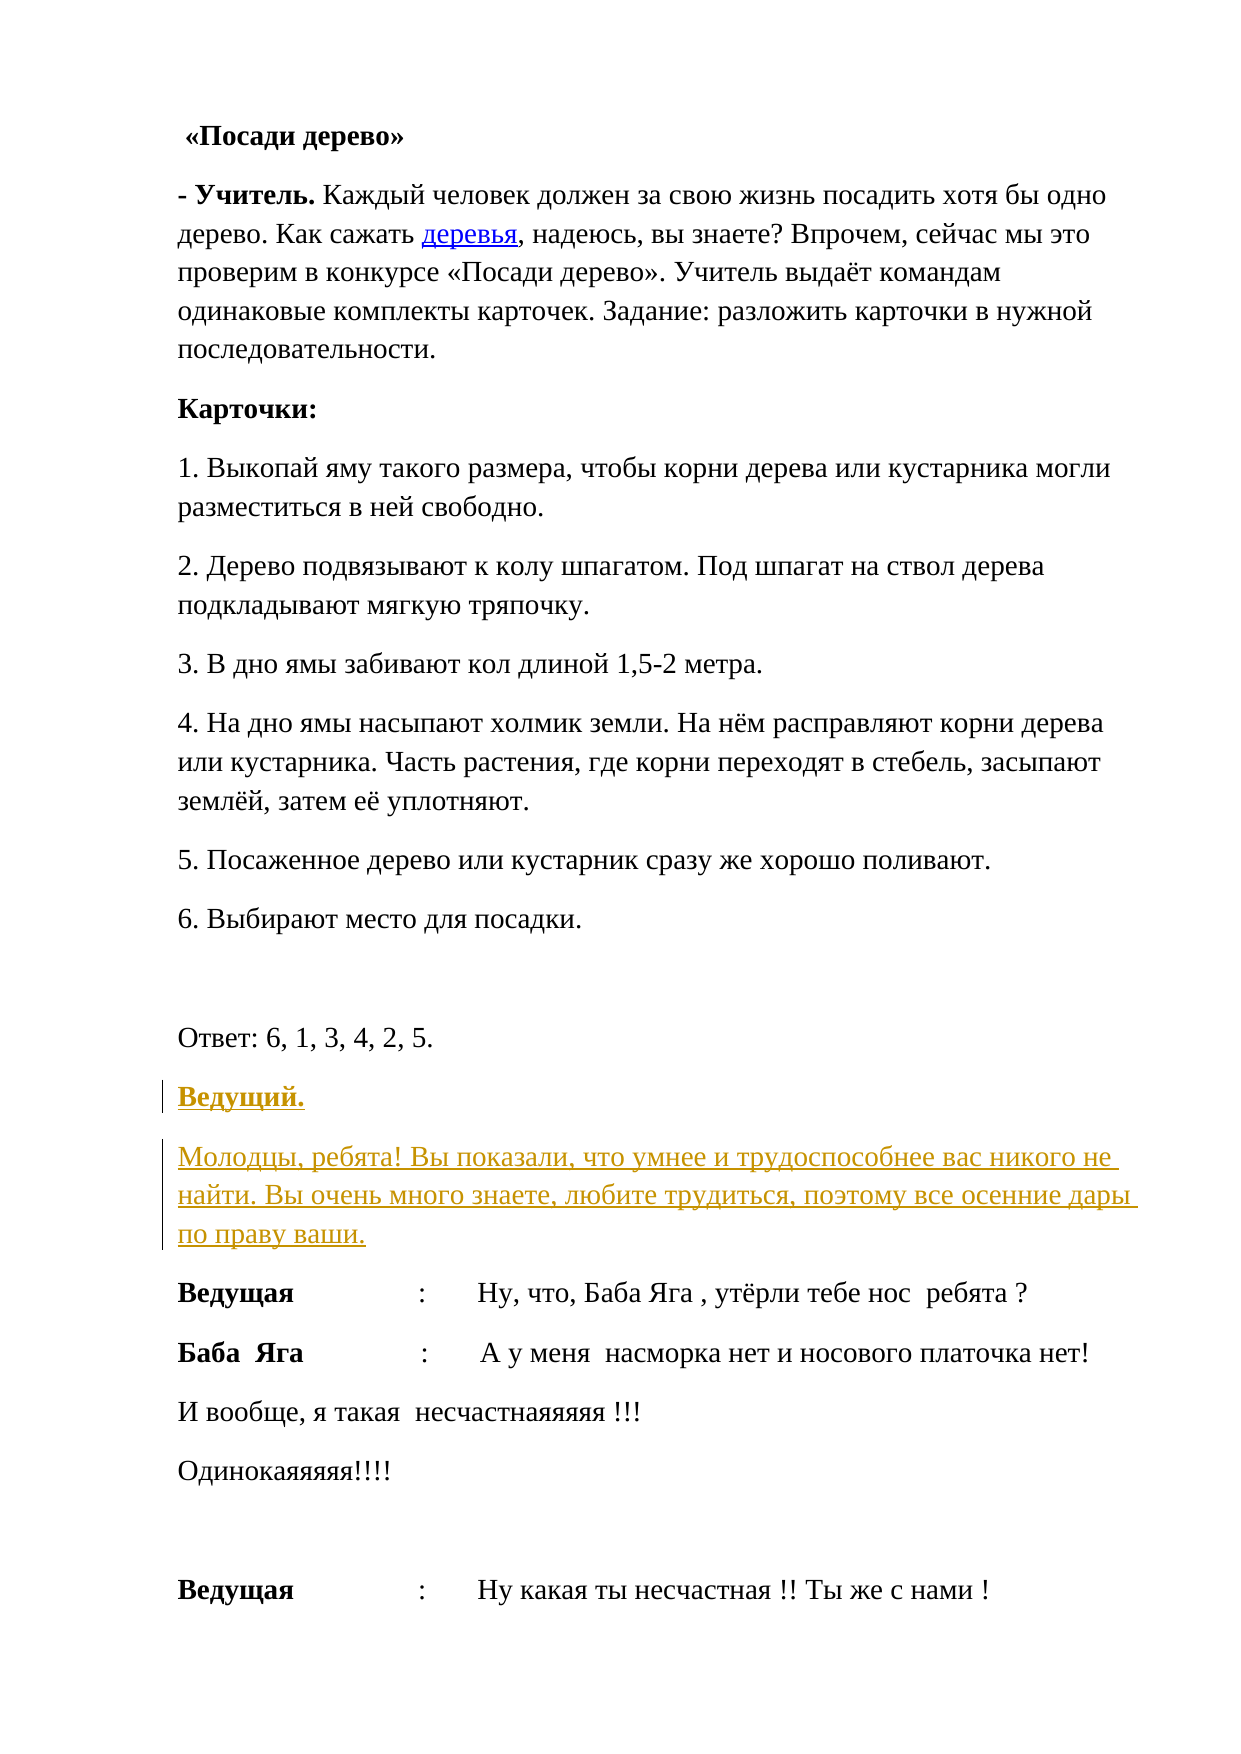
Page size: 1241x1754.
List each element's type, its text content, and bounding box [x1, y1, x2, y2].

text 6. Выбирают место для посадки. [177, 901, 1152, 935]
text 1. Выкопай яму такого размера, чтобы корни дерева или кустарника могли разместиться в ней свободно. [177, 450, 1152, 522]
text Одинокаяяяяя!!!! [177, 1453, 1152, 1487]
text Карточки: [177, 391, 1152, 424]
text 5. Посаженное дерево или кустарник сразу же хорошо поливают. [177, 842, 1152, 876]
text 2. Дерево подвязывают к колу шпагатом. Под шпагат на ствол дерева подкладывают мягкую тряпочку. [177, 548, 1152, 620]
text «Посади дерево» [177, 118, 1152, 152]
text 3. В дно ямы забивают кол длиной 1,5-2 метра. [177, 646, 1152, 680]
text Ведущая : Ну какая ты несчастная !! Ты же с нами ! [177, 1572, 1152, 1606]
text Баба Яга : А у меня насморка нет и носового платочка нет! [177, 1335, 1152, 1368]
text И вообще, я такая несчастнаяяяяя !!! [177, 1394, 1152, 1428]
text - Учитель. Каждый человек должен за свою жизнь посадить хотя бы одно дерево. Как сажать деревья, надеюсь, вы знаете? Впрочем, сейчас мы это проверим в конкурсе «Посади дерево». Учитель выдаёт командам одинаковые комплекты карточек. Задание: разложить карточки в нужной последовательности. [177, 177, 1152, 365]
text Ведущая : Ну, что, Баба Яга , утёрли тебе нос ребята ? [177, 1275, 1152, 1309]
text Ответ: 6, 1, 3, 4, 2, 5. [177, 1020, 1152, 1054]
text 4. На дно ямы насыпают холмик земли. На нём расправляют корни дерева или кустарника. Часть растения, где корни переходят в стебель, засыпают землёй, затем её уплотняют. [177, 706, 1152, 816]
